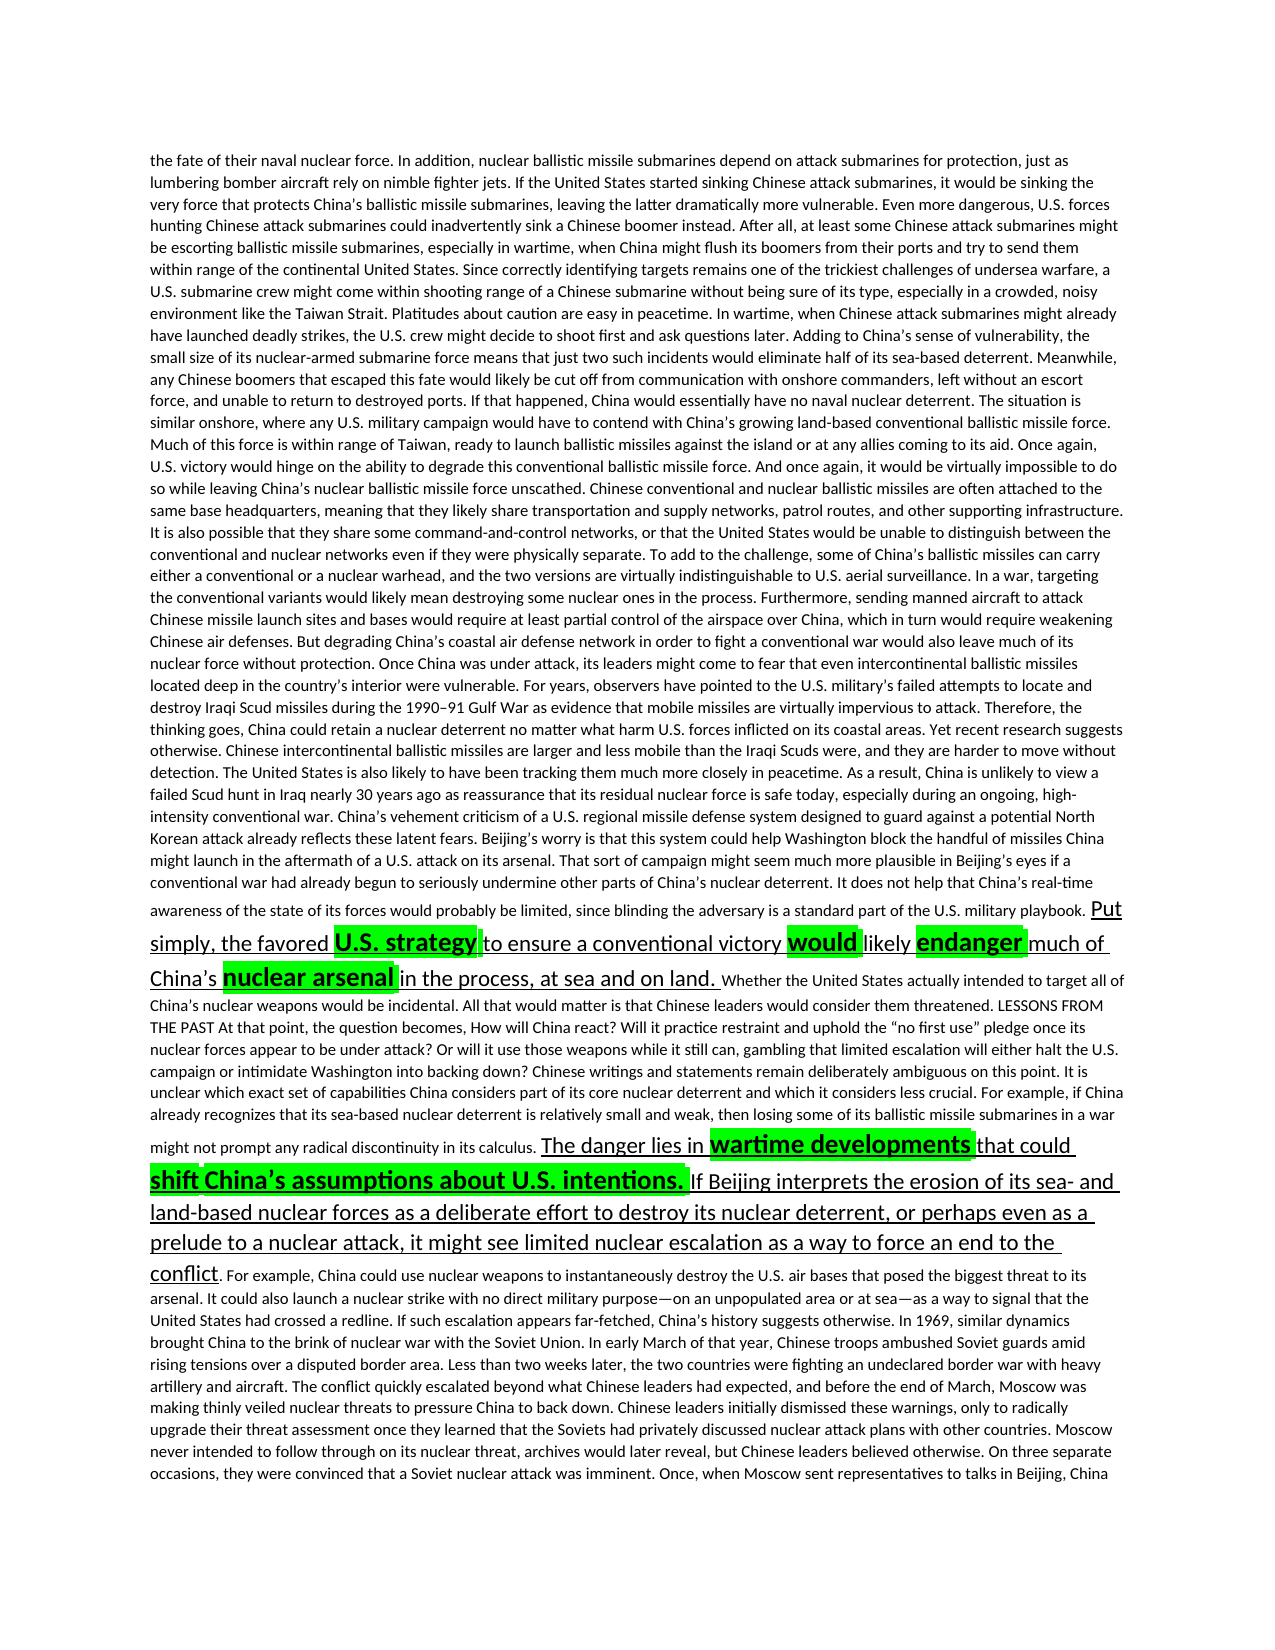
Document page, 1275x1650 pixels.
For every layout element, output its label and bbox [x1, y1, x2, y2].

text [150, 150, 1125, 1484]
